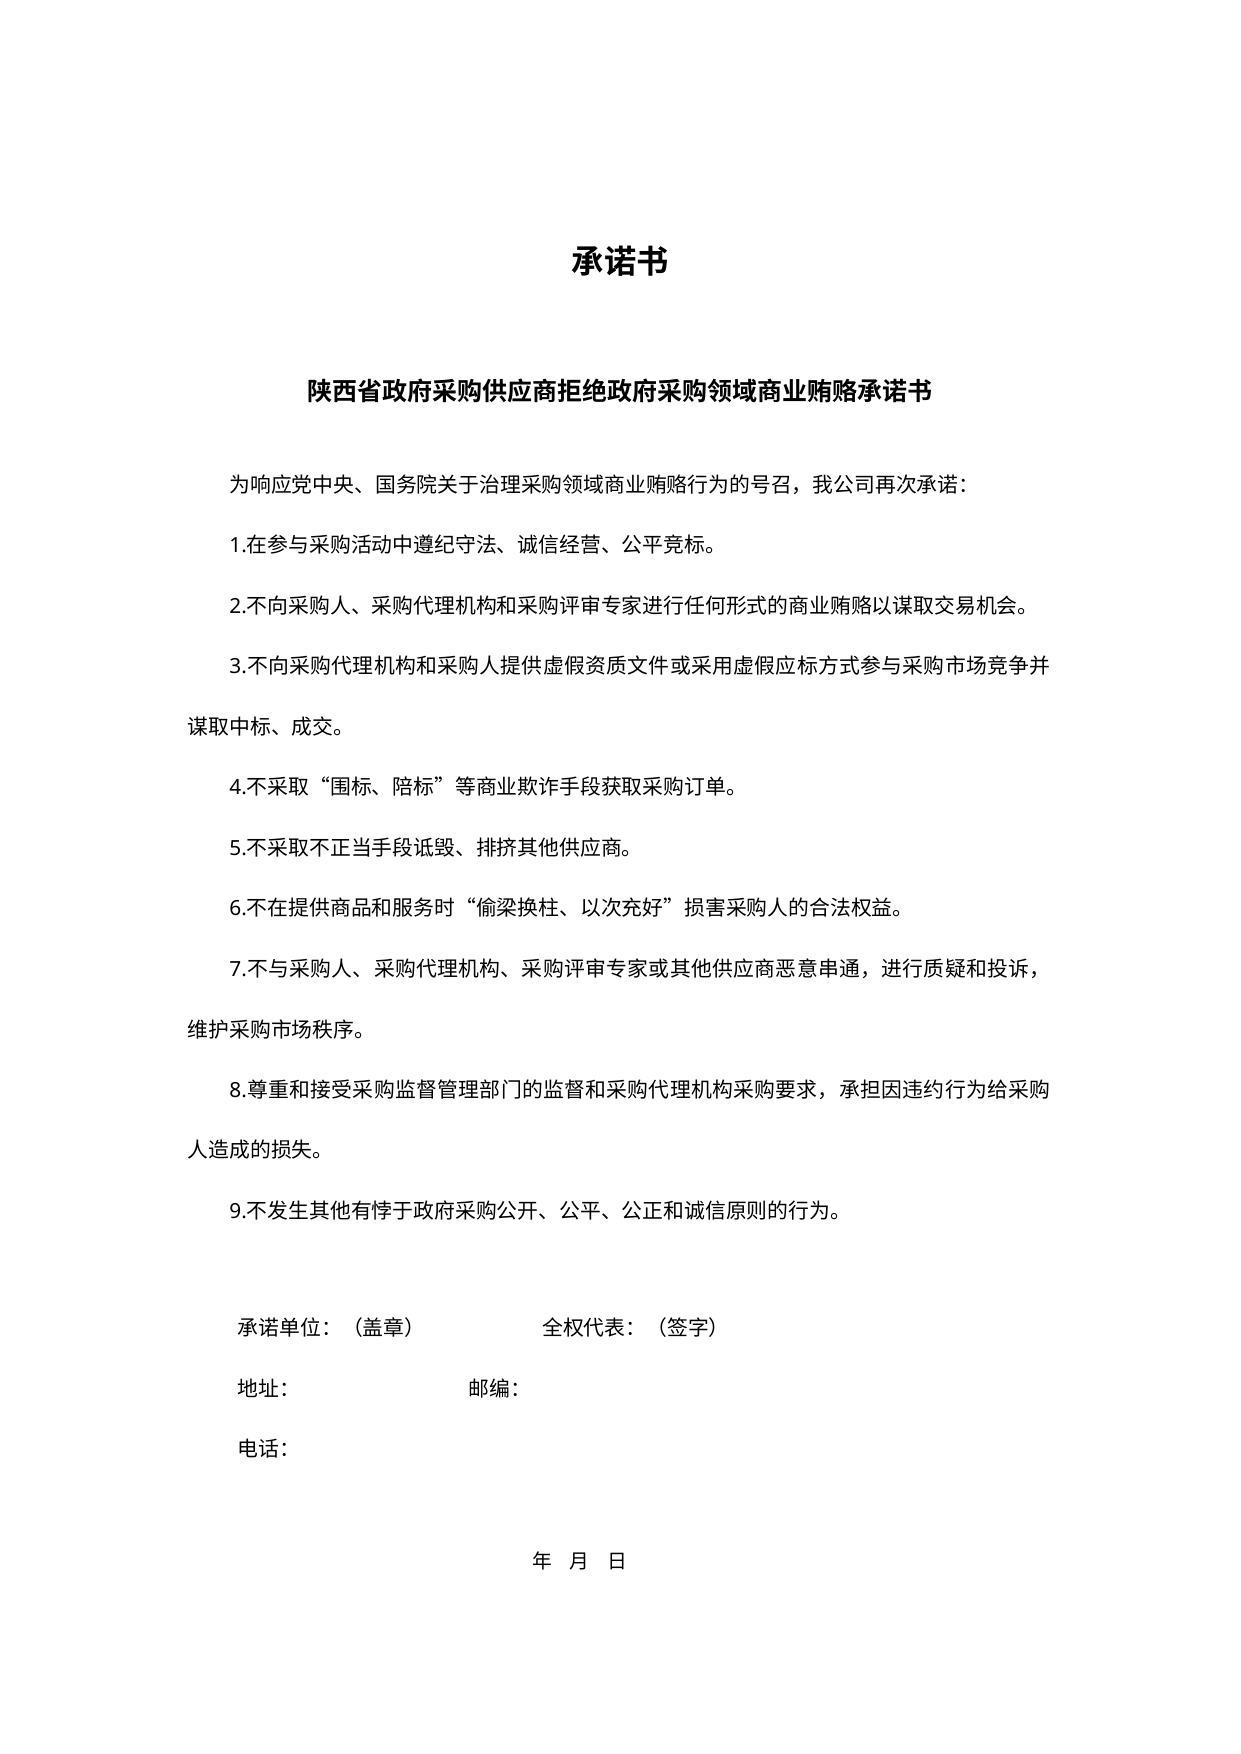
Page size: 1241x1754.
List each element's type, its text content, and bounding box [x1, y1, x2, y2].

text 8.尊重和接受采购监督管理部门的监督和采购代理机构采购要求，承担因违约行为给采购人造成的损失。 [187, 1073, 1053, 1164]
text 承诺单位：（盖章） 全权代表：（签字） [238, 1312, 1053, 1342]
text 1.在参与采购活动中遵纪守法、诚信经营、公平竞标。 [187, 528, 1053, 558]
text 为响应党中央、国务院关于治理采购领域商业贿赂行为的号召，我公司再次承诺： [187, 468, 1053, 498]
text 2.不向采购人、采购代理机构和采购评审专家进行任何形式的商业贿赂以谋取交易机会。 [187, 589, 1053, 619]
text 陕西省政府采购供应商拒绝政府采购领域商业贿赂承诺书 [187, 357, 1053, 422]
text 承诺书 [187, 227, 1053, 292]
text 4.不采取“围标、陪标”等商业欺诈手段获取采购订单。 [187, 770, 1053, 801]
text 6.不在提供商品和服务时“偷梁换柱、以次充好”损害采购人的合法权益。 [187, 892, 1053, 922]
text 地址： 邮编： [238, 1372, 1053, 1402]
text 5.不采取不正当手段诋毁、排挤其他供应商。 [187, 831, 1053, 861]
text 电话： [238, 1432, 1053, 1463]
text 9.不发生其他有悖于政府采购公开、公平、公正和诚信原则的行为。 [187, 1194, 1053, 1224]
text 7.不与采购人、采购代理机构、采购评审专家或其他供应商恶意串通，进行质疑和投诉，维护采购市场秩序。 [187, 952, 1053, 1043]
text 3.不向采购代理机构和采购人提供虚假资质文件或采用虚假应标方式参与采购市场竞争并谋取中标、成交。 [187, 649, 1053, 740]
text 年 月 日 [187, 1545, 1053, 1574]
